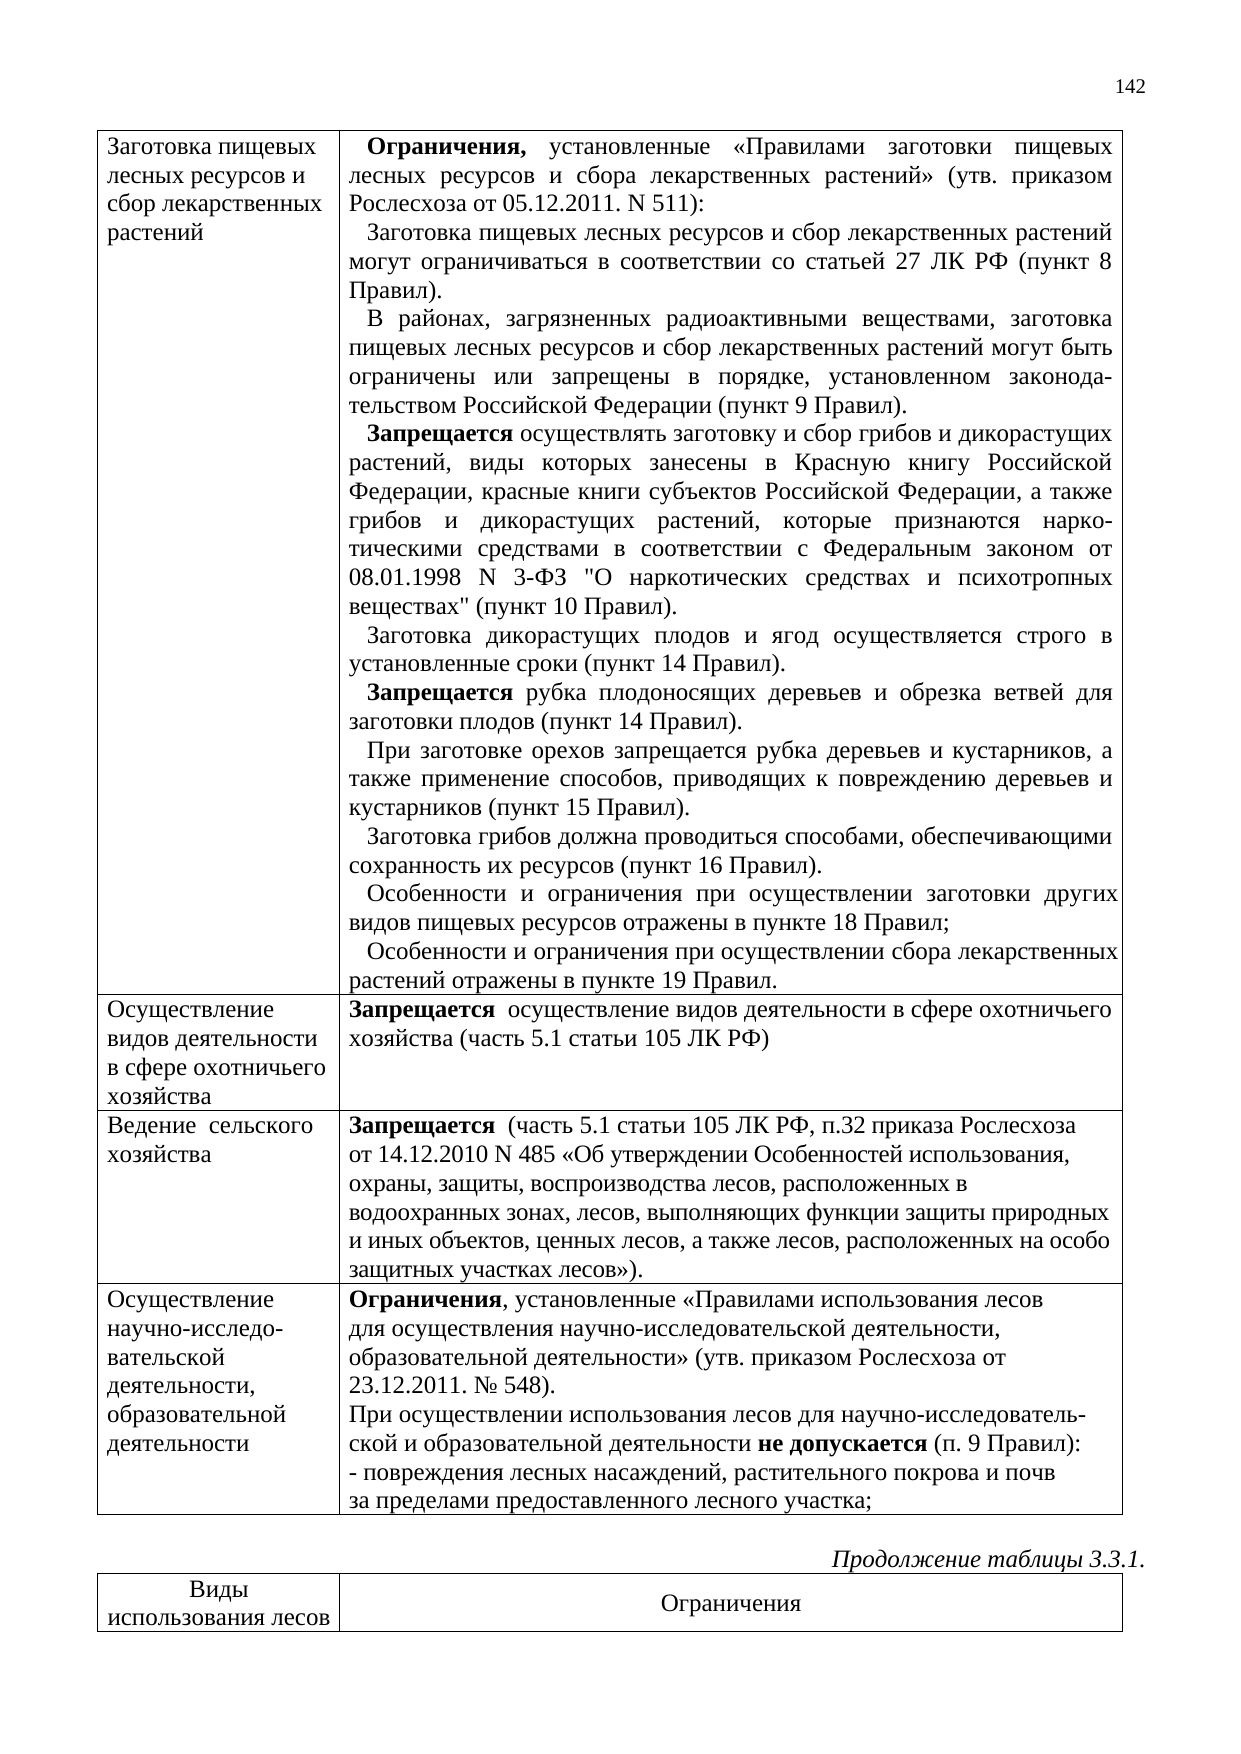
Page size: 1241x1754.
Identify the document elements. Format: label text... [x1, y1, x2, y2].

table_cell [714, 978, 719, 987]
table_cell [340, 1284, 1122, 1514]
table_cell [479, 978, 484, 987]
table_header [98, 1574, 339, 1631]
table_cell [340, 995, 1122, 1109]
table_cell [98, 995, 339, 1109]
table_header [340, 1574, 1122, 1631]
text Продолжение таблицы 3.3.1. [130, 1544, 1146, 1573]
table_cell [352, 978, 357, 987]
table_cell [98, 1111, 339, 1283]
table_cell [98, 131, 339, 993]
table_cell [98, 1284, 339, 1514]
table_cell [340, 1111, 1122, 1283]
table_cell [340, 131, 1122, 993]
